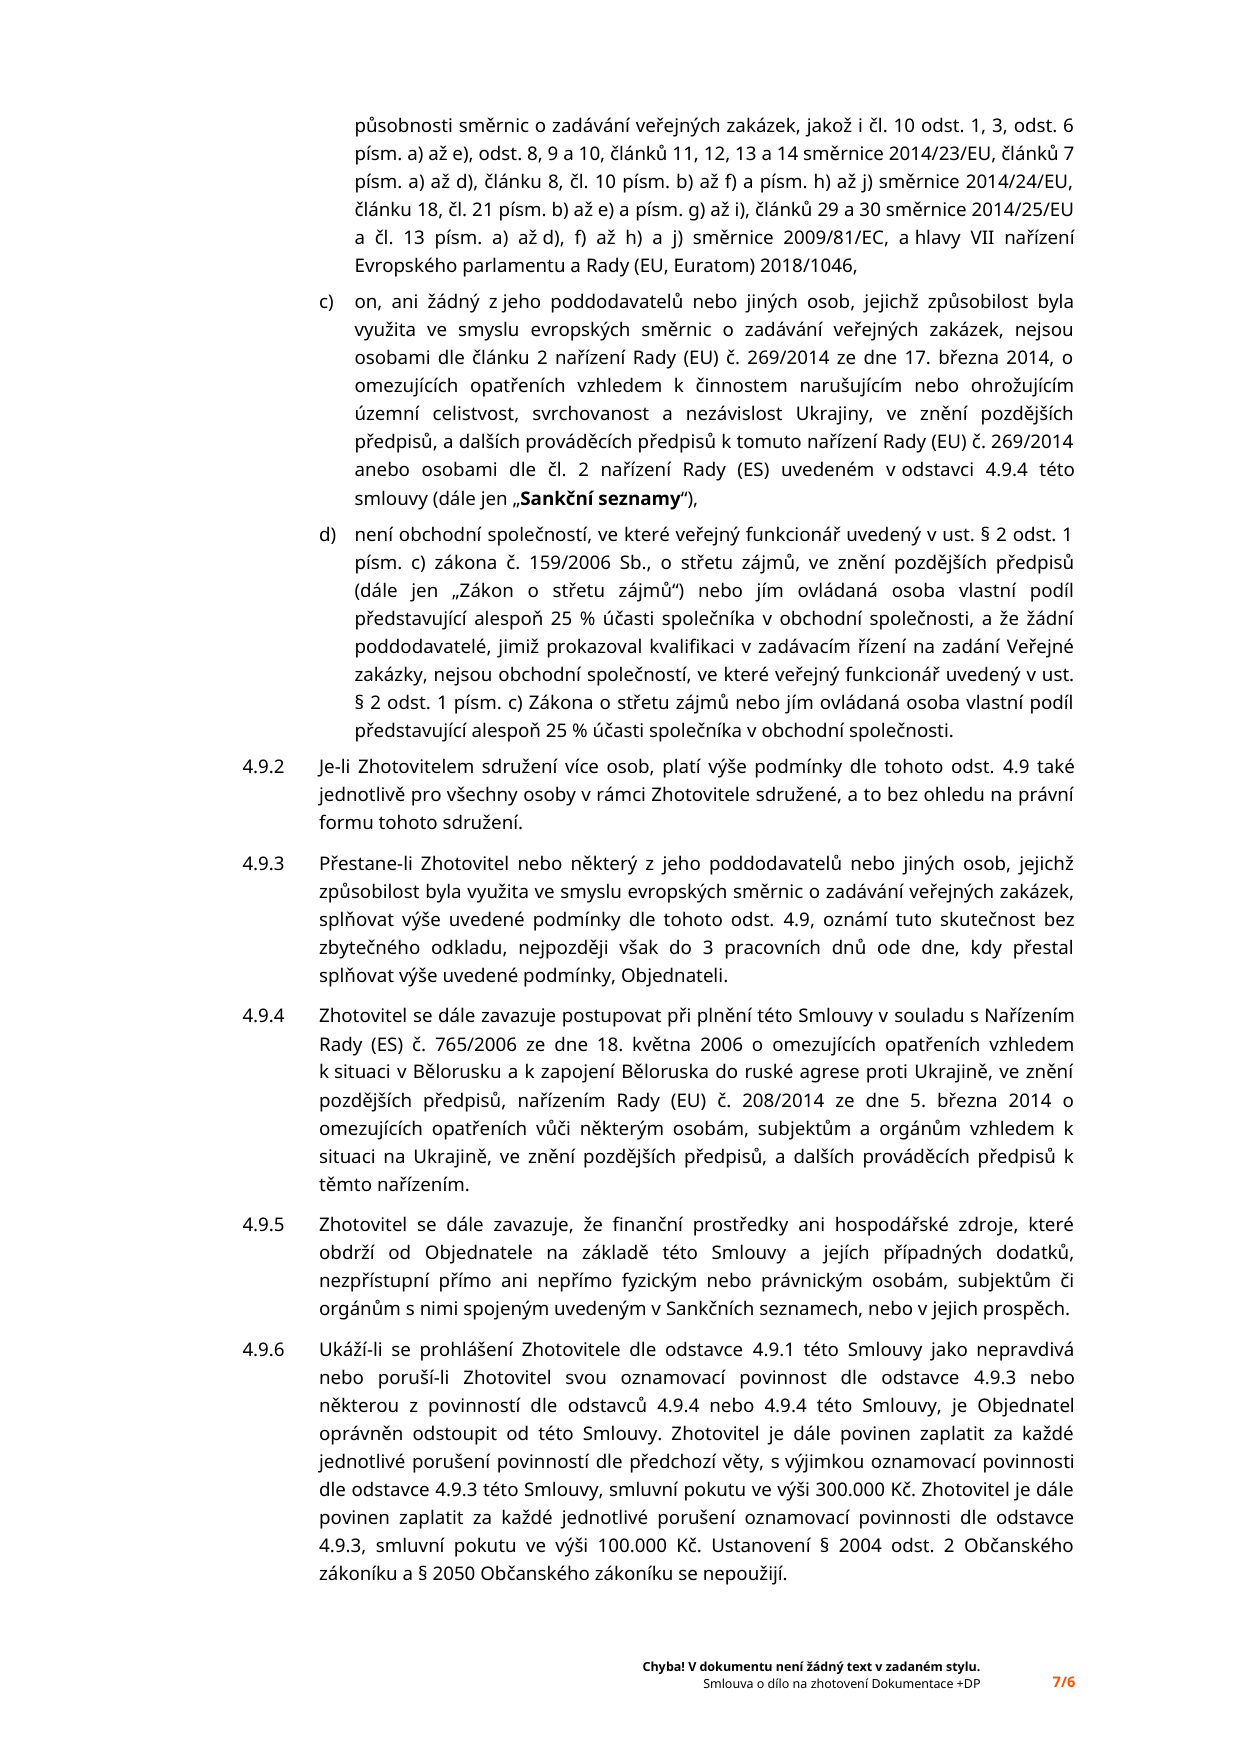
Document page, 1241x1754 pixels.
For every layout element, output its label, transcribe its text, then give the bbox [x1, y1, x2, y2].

text Ukáží-li se prohlášení Zhotovitele dle odstavce 4.9.1 této Smlouvy jako nepravdivá nebo poruší-li Zhotovitel svou oznamovací povinnost dle odstavce 4.9.3 nebo některou z povinností dle odstavců 4.9.4 nebo 4.9.5 této Smlouvy, je Objednatel oprávněn odstoupit od této Smlouvy. Zhotovitel je dále povinen zaplatit za každé jednotlivé porušení povinností dle předchozí věty, s výjimkou oznamovací povinnosti dle odstavce 4.9.3 této Smlouvy, smluvní pokutu ve výši 300.000 Kč. Zhotovitel je dále povinen zaplatit za každé jednotlivé porušení oznamovací povinnosti dle odstavce 4.9.3, smluvní pokutu ve výši 100.000 Kč. Ustanovení § 2004 odst. 2 Občanského zákoníku a § 2050 Občanského zákoníku se nepoužijí. [242, 1336, 1075, 1586]
text Je-li Zhotovitelem sdružení více osob, platí výše podmínky dle tohoto odst. 4.9 také jednotlivě pro všechny osoby v rámci Zhotovitele sdružené, a to bez ohledu na právní formu tohoto sdružení. [242, 754, 1075, 835]
list on, ani žádný z jeho poddodavatelů nebo jiných osob, jejichž způsobilost byla využita ve smyslu evropských směrnic o zadávání veřejných zakázek, nejsou osobami dle článku 2 nařízení Rady (EU) č. 269/2014 ze dne 17. března 2014, o omezujících opatřeních vzhledem k činnostem narušujícím nebo ohrožujícím územní celistvost, svrchovanost a nezávislost Ukrajiny, ve znění pozdějších předpisů, a dalších prováděcích předpisů k tomuto nařízení Rady (EU) č. 269/2014 anebo osobami dle čl. 2 nařízení Rady (ES) uvedeném v odstavci 4.9.4 této smlouvy (dále jen „Sankční seznamy“), [319, 289, 1075, 510]
list není obchodní společností, ve které veřejný funkcionář uvedený v ust. § 2 odst. 1 písm. c) zákona č. 159/2006 Sb., o střetu zájmů, ve znění pozdějších předpisů (dále jen „Zákon o střetu zájmů“) nebo jím ovládaná osoba vlastní podíl představující alespoň 25 % účasti společníka v obchodní společnosti, a že žádní poddodavatelé, jimiž prokazoval kvalifikaci v zadávacím řízení na zadání Veřejné zakázky, nejsou obchodní společností, ve které veřejný funkcionář uvedený v ust. § 2 odst. 1 písm. c) Zákona o střetu zájmů nebo jím ovládaná osoba vlastní podíl představující alespoň 25 % účasti společníka v obchodní společnosti. [319, 521, 1075, 743]
text Zhotovitel se dále zavazuje postupovat při plnění této Smlouvy v souladu s Nařízením Rady (ES) č. 765/2006 ze dne 18. května 2006 o omezujících opatřeních vzhledem k situaci v Bělorusku a k zapojení Běloruska do ruské agrese proti Ukrajině, ve znění pozdějších předpisů, nařízením Rady (EU) č. 208/2014 ze dne 5. března 2014 o omezujících opatřeních vůči některým osobám, subjektům a orgánům vzhledem k situaci na Ukrajině, ve znění pozdějších předpisů, a dalších prováděcích předpisů k těmto nařízením. [242, 1003, 1075, 1196]
text Zhotovitel se dále zavazuje, že finanční prostředky ani hospodářské zdroje, které obdrží od Objednatele na základě této Smlouvy a jejích případných dodatků, nezpřístupní přímo ani nepřímo fyzickým nebo právnickým osobám, subjektům či orgánům s nimi spojeným uvedeným v Sankčních seznamech, nebo v jejich prospěch. [242, 1211, 1075, 1321]
text Přestane-li Zhotovitel nebo některý z jeho poddodavatelů nebo jiných osob, jejichž způsobilost byla využita ve smyslu evropských směrnic o zadávání veřejných zakázek, splňovat výše uvedené podmínky dle tohoto odst. 4.9, oznámí tuto skutečnost bez zbytečného odkladu, nejpozději však do 3 pracovních dnů ode dne, kdy přestal splňovat výše uvedené podmínky, Objednateli. [242, 850, 1075, 988]
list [319, 112, 1075, 278]
